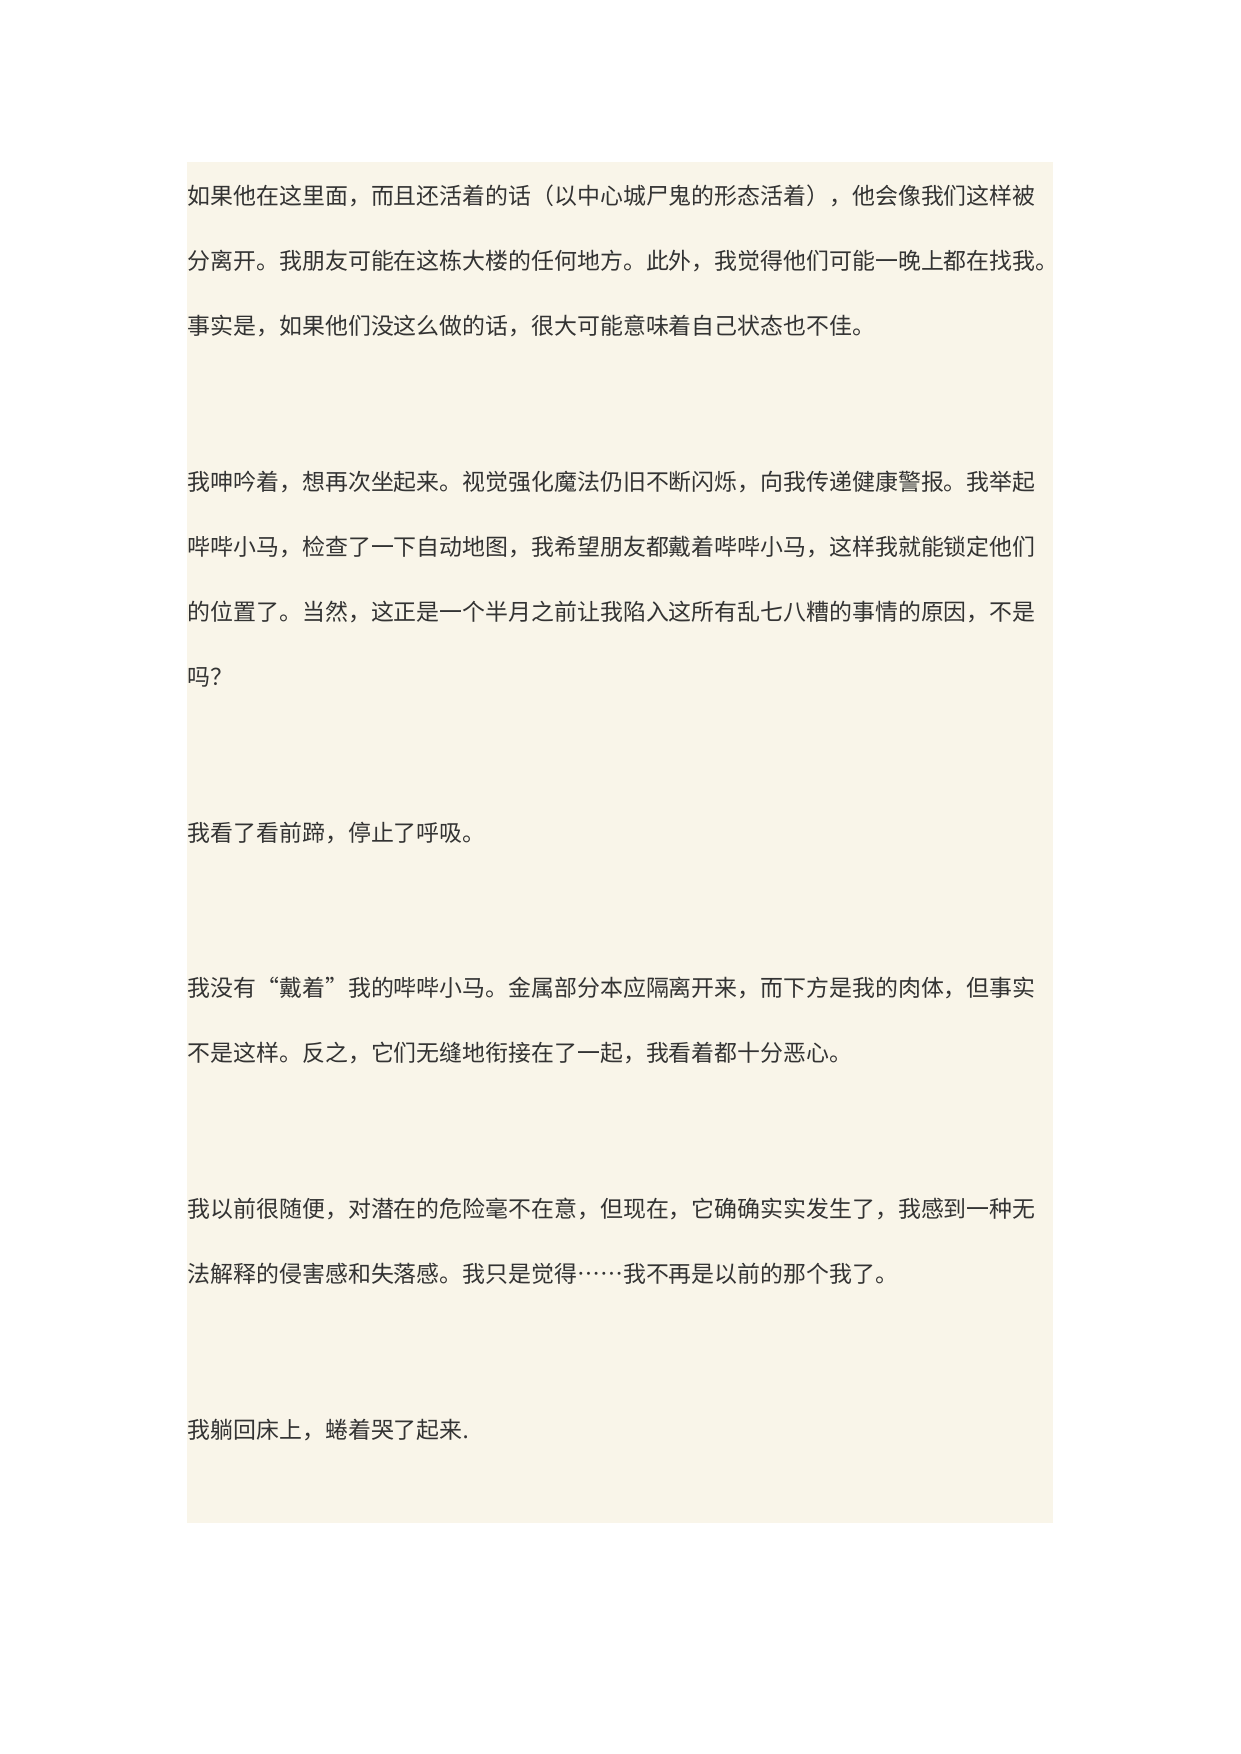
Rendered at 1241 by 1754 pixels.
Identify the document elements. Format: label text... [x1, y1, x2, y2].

text 如果他在这里面，而且还活着的话（以中心城尸鬼的形态活着），他会像我们这样被分离开。我朋友可能在这栋大楼的任何地方。此外，我觉得他们可能一晚上都在找我。事实是，如果他们没这么做的话，很大可能意味着自己状态也不佳。 [187, 162, 1053, 357]
text 我呻吟着，想再次坐起来。视觉强化魔法仍旧不断闪烁，向我传递健康警报。我举起哔哔小马，检查了一下自动地图，我希望朋友都戴着哔哔小马，这样我就能锁定他们的位置了。当然，这正是一个半月之前让我陷入这所有乱七八糟的事情的原因，不是吗？ [187, 448, 1053, 708]
text 我躺回床上，蜷着哭了起来. [187, 1396, 1053, 1461]
text 我没有“戴着”我的哔哔小马。金属部分本应隔离开来，而下方是我的肉体，但事实不是这样。反之，它们无缝地衔接在了一起，我看着都十分恶心。 [187, 954, 1053, 1084]
text 我看了看前蹄，停止了呼吸。 [187, 799, 1053, 864]
text 我以前很随便，对潜在的危险毫不在意，但现在，它确确实实发生了，我感到一种无法解释的侵害感和失落感。我只是觉得……我不再是以前的那个我了。 [187, 1175, 1053, 1305]
